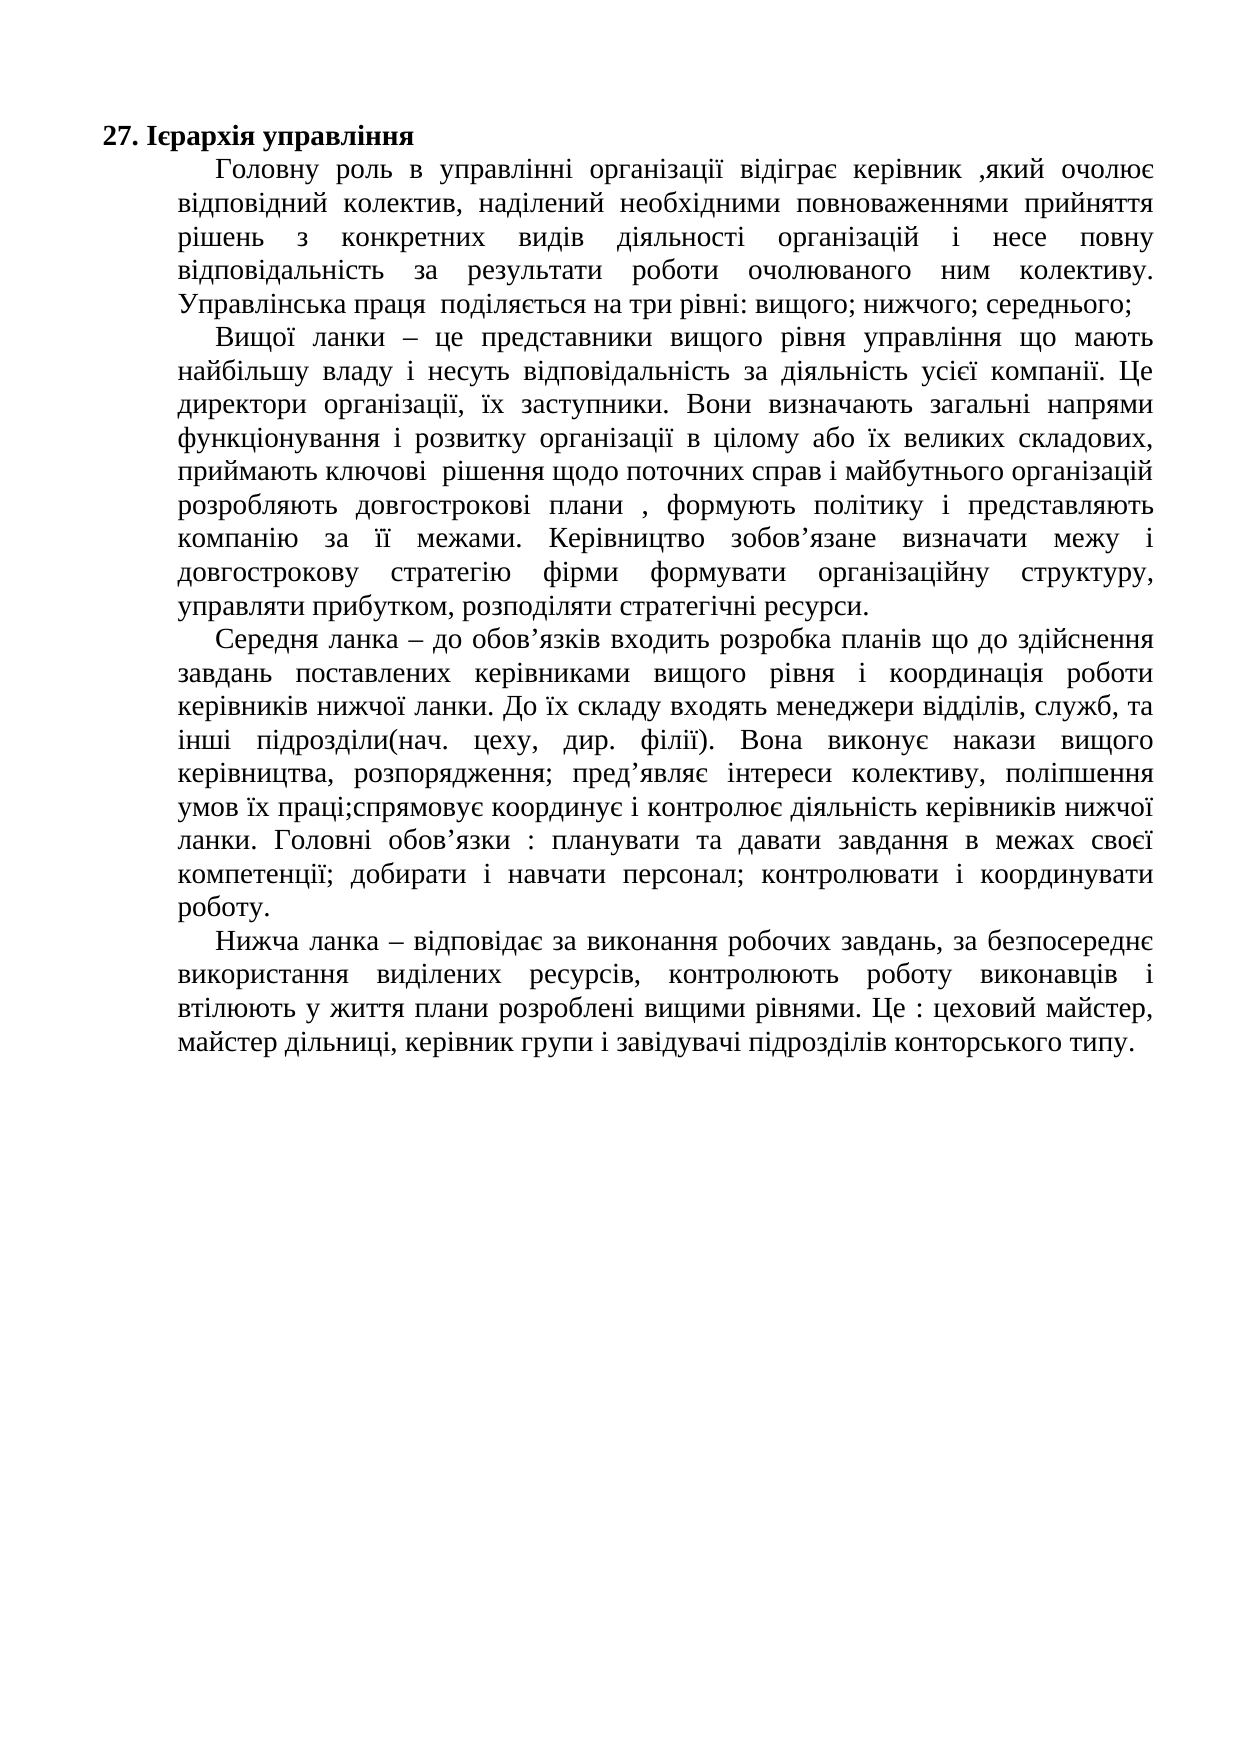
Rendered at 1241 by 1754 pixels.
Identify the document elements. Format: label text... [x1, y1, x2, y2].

text 27. Ієрархія управління [102, 118, 1142, 152]
text Середня ланка – до обов’язків входить розробка планів що до здійснення завдань поставлених керівниками вищого рівня і координація роботи керівників нижчої ланки. До їх складу входять менеджери відділів, служб, та інші підрозділи(нач. цеху, дир. філії). Вона виконує накази вищого керівництва, розпорядження; пред’являє інтереси колективу, поліпшення умов їх праці;спрямовує координує і контролює діяльність керівників нижчої ланки. Головні обов’язки : планувати та давати завдання в межах своєї компетенції; добирати і навчати персонал; контролювати і координувати роботу. [177, 621, 1154, 923]
text Головну роль в управлінні організації відіграє керівник ,який очолює відповідний колектив, наділений необхідними повноваженнями прийняття рішень з конкретних видів діяльності організацій і несе повну відповідальність за результати роботи очолюваного ним колективу. Управлінська праця поділяється на три рівні: вищого; нижчого; середнього; [177, 152, 1154, 319]
text Вищої ланки – це представники вищого рівня управління що мають найбільшу владу і несуть відповідальність за діяльність усієї компанії. Це директори організації, їх заступники. Вони визначають загальні напрями функціонування і розвитку організації в цілому або їх великих складових, приймають ключові рішення щодо поточних справ і майбутнього організацій розробляють довгострокові плани , формують політику і представляють компанію за її межами. Керівництво зобов’язане визначати межу і довгострокову стратегію фірми формувати організаційну структуру, управляти прибутком, розподіляти стратегічні ресурси. [177, 319, 1154, 621]
text Нижча ланка – відповідає за виконання робочих завдань, за безпосереднє використання виділених ресурсів, контролюють роботу виконавців і втілюють у життя плани розроблені вищими рівнями. Це : цеховий майстер, майстер дільниці, керівник групи і завідувачі підрозділів конторського типу. [177, 923, 1154, 1057]
